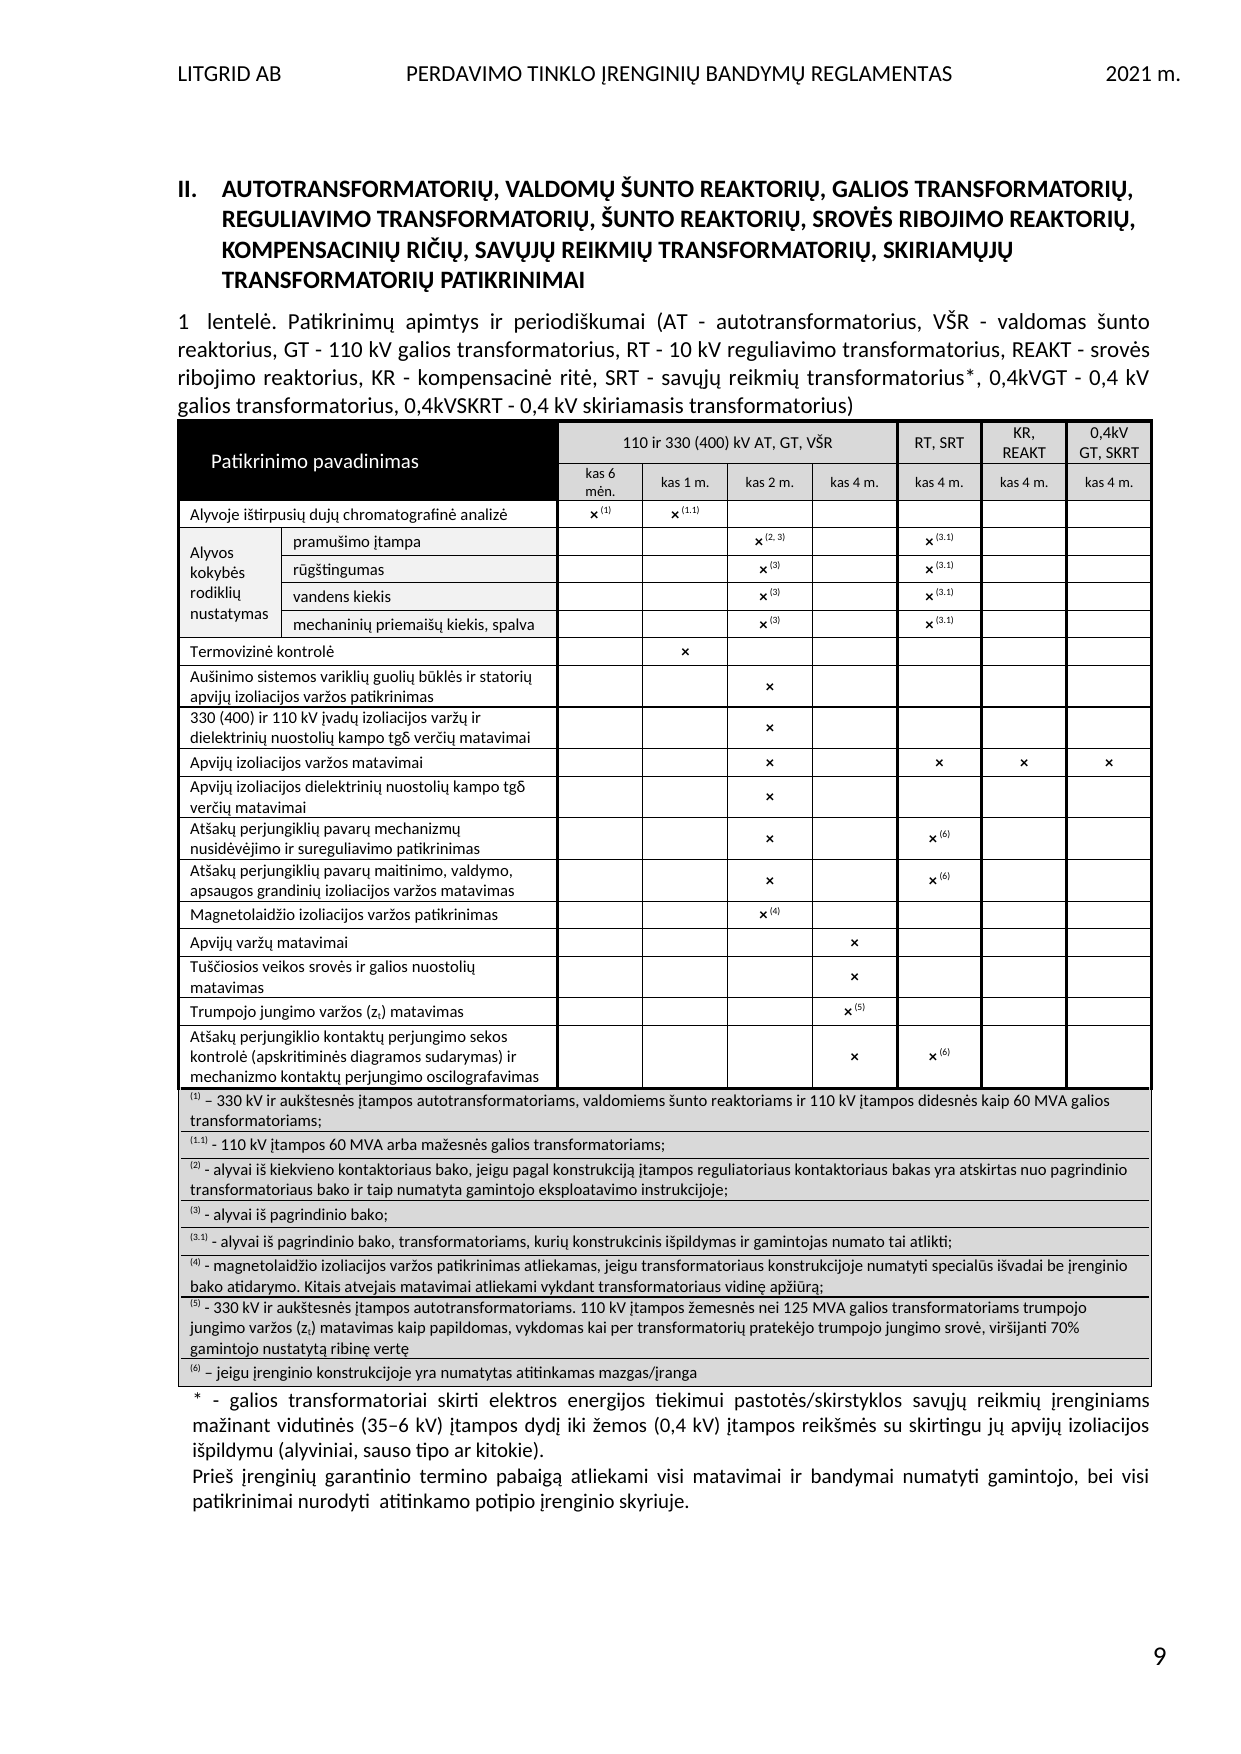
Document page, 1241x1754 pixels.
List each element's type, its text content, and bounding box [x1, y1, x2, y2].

table_cell Alyvoje ištirpusių dujų chromatografinė analizė [180, 501, 556, 527]
table_cell Aušinimo sistemos variklių guolių būklės ir statorių apvijų izoliacijos varžos patikrinimas [180, 666, 556, 706]
table_cell [559, 860, 642, 901]
table_cell [643, 583, 727, 610]
table_cell mechaninių priemaišų kiekis, spalva [282, 611, 556, 637]
table_cell [559, 638, 642, 665]
table_cell [813, 666, 896, 706]
table_cell [813, 528, 896, 555]
table_cell [643, 1026, 727, 1087]
table_cell [728, 929, 812, 956]
table_cell [983, 638, 1065, 665]
table_cell [983, 902, 1065, 928]
table_cell [813, 583, 896, 610]
table_cell × [728, 666, 812, 706]
table_cell [728, 957, 812, 997]
table_cell [899, 666, 980, 706]
table_cell × [899, 749, 980, 776]
table_cell × (1) [559, 501, 642, 527]
list * - galios transformatoriai skirti elektros energijos tiekimui pastotės/skirstyklos savųjų reikmių įrenginiams mažinant vidutinės (35–6 kV) įtampos dydį iki žemos (0,4 kV) įtampos reikšmės su skirtingu jų apvijų izoliacijos išpildymu (alyviniai, sauso tipo ar kitokie). [192, 1387, 1152, 1463]
table_cell vandens kiekis [282, 583, 556, 610]
table_cell × (3.1) [899, 583, 980, 610]
table_cell kas 4 m. [813, 464, 896, 500]
table_cell [643, 902, 727, 928]
table_cell [983, 777, 1065, 817]
table_cell [983, 860, 1065, 901]
table_cell × [728, 708, 812, 748]
table_cell × (3.1) [899, 528, 980, 555]
table_cell kas 4 m. [983, 464, 1065, 500]
table_cell [643, 929, 727, 956]
table_cell [983, 818, 1065, 859]
table_cell [643, 749, 727, 776]
table_cell Apvijų izoliacijos varžos matavimai [180, 749, 556, 776]
table_cell × (2, 3) [728, 528, 812, 555]
table_cell [983, 929, 1065, 956]
table_cell [1068, 929, 1150, 956]
table_cell [559, 957, 642, 997]
table_cell [559, 528, 642, 555]
table_cell [813, 749, 896, 776]
table_cell [983, 501, 1065, 527]
table_cell Magnetolaidžio izoliacijos varžos patikrinimas [180, 902, 556, 928]
table_cell × (6) [899, 1026, 980, 1087]
table_cell [813, 611, 896, 637]
table_cell × (3.1) [899, 556, 980, 582]
table_cell × (6) [899, 860, 980, 901]
table_cell kas 1 m. [643, 464, 727, 500]
table_cell kas 2 m. [728, 464, 812, 500]
table_cell [643, 556, 727, 582]
table_cell [559, 611, 642, 637]
list Prieš įrenginių garantinio termino pabaigą atliekami visi matavimai ir bandymai numatyti gamintojo, bei visi patikrinimai nurodyti atitinkamo potipio įrenginio skyriuje. [192, 1463, 1152, 1514]
table_cell [643, 528, 727, 555]
table_cell [899, 998, 980, 1025]
table_cell [643, 611, 727, 637]
table_cell [983, 957, 1065, 997]
table_cell Termovizinė kontrolė [180, 638, 556, 665]
table_cell × (3) [728, 611, 812, 637]
table_header Patikrinimo pavadinimas [180, 423, 556, 500]
table_cell [899, 708, 980, 748]
table_cell [983, 556, 1065, 582]
table_cell [813, 818, 896, 859]
table_cell Atšakų perjungiklių pavarų maitinimo, valdymo, apsaugos grandinių izoliacijos varžos matavimas [180, 860, 556, 901]
table_cell [1068, 998, 1150, 1025]
table_cell [1068, 638, 1150, 665]
table_cell pramušimo įtampa [282, 528, 556, 555]
table_cell (1) – 330 kV ir aukštesnės įtampos autotransformatoriams, valdomiems šunto reaktoriams ir 110 kV įtampos didesnės kaip 60 MVA galios transformatoriams; [179, 1087, 1151, 1131]
table_cell rūgštingumas [282, 556, 556, 582]
table_cell [983, 583, 1065, 610]
table_cell Tuščiosios veikos srovės ir galios nuostolių matavimas [180, 957, 556, 997]
table_cell [559, 583, 642, 610]
table_cell × [643, 638, 727, 665]
table_cell [1068, 957, 1150, 997]
table_cell [813, 708, 896, 748]
table_cell [813, 860, 896, 901]
table_cell (3) - alyvai iš pagrindinio bako; [179, 1200, 1151, 1227]
table_cell [1068, 777, 1150, 817]
table_cell [559, 777, 642, 817]
table_cell [983, 998, 1065, 1025]
table_cell kas 4 m. [1068, 464, 1150, 500]
table_cell [1068, 818, 1150, 859]
table_cell × [813, 1026, 896, 1087]
table_cell (3.1) - alyvai iš pagrindinio bako, transformatoriams, kurių konstrukcinis išpildymas ir gamintojas numato tai atlikti; [179, 1227, 1151, 1255]
table_cell [559, 1026, 642, 1087]
table_cell [1068, 528, 1150, 555]
table_cell [1068, 666, 1150, 706]
table_header KR, REAKT [983, 423, 1065, 463]
table_cell × (3) [728, 556, 812, 582]
table_cell [899, 929, 980, 956]
table_cell [1068, 611, 1150, 637]
table_cell × [813, 929, 896, 956]
table_cell [813, 501, 896, 527]
table_cell Apvijų izoliacijos dielektrinių nuostolių kampo tgδ verčių matavimai [180, 777, 556, 817]
text lentelė. Patikrinimų apimtys ir periodiškumai (AT - autotransformatorius, VŠR - valdomas šunto reaktorius, GT - 110 kV galios transformatorius, RT - 10 kV reguliavimo transformatorius, REAKT - srovės ribojimo reaktorius, KR - kompensacinė ritė, SRT - savųjų reikmių transformatorius*, 0,4kVGT - 0,4 kV galios transformatorius, 0,4kVSKRT - 0,4 kV skiriamasis transformatorius) [177, 307, 1152, 419]
table_cell [728, 998, 812, 1025]
table_cell [643, 708, 727, 748]
table_cell [1068, 902, 1150, 928]
table_cell [813, 902, 896, 928]
table_cell × [728, 818, 812, 859]
table_cell [1068, 860, 1150, 901]
table_cell [983, 528, 1065, 555]
table_cell [559, 902, 642, 928]
table_cell Alyvos kokybės rodiklių nustatymas [180, 528, 281, 637]
table_cell kas 6 mėn. [559, 464, 642, 500]
table_cell × [728, 777, 812, 817]
table_cell [643, 818, 727, 859]
table_cell Apvijų varžų matavimai [180, 929, 556, 956]
table_cell [813, 556, 896, 582]
table_cell [559, 708, 642, 748]
table_cell × (3.1) [899, 611, 980, 637]
table_cell [983, 708, 1065, 748]
table_cell [559, 998, 642, 1025]
table_cell × (4) [728, 902, 812, 928]
table_cell [813, 777, 896, 817]
table_cell × [728, 749, 812, 776]
subtitle AUTOTRANSFORMATORIŲ, VALDOMŲ ŠUNTO REAKTORIŲ, GALIOS TRANSFORMATORIŲ, REGULIAVIMO TRANSFORMATORIŲ, ŠUNTO REAKTORIŲ, SROVĖS RIBOJIMO REAKTORIŲ, KOMPENSACINIŲ RIČIŲ, SAVŲJŲ REIKMIŲ TRANSFORMATORIŲ, SKIRIAMŲJŲ TRANSFORMATORIŲ PATIKRINIMAI [177, 173, 1152, 295]
table_cell 330 (400) ir 110 kV įvadų izoliacijos varžų ir dielektrinių nuostolių kampo tgδ verčių matavimai [180, 708, 556, 748]
table_cell × (3) [728, 583, 812, 610]
table_cell [1068, 583, 1150, 610]
table_cell [899, 501, 980, 527]
table_cell [899, 638, 980, 665]
table_cell Atšakų perjungiklių pavarų mechanizmų nusidėvėjimo ir sureguliavimo patikrinimas [180, 818, 556, 859]
table_cell [643, 666, 727, 706]
table_header 110 ir 330 (400) kV AT, GT, VŠR [559, 423, 896, 463]
table_cell [1068, 501, 1150, 527]
table_cell [728, 501, 812, 527]
table_cell [813, 638, 896, 665]
table_cell × (6) [899, 818, 980, 859]
table_cell [728, 638, 812, 665]
table_cell [643, 860, 727, 901]
table_cell [1068, 708, 1150, 748]
table_cell [559, 556, 642, 582]
table_cell × [813, 957, 896, 997]
table_cell × [983, 749, 1065, 776]
table_cell Trumpojo jungimo varžos (zt) matavimas [180, 998, 556, 1025]
table_cell [643, 957, 727, 997]
table_cell [643, 998, 727, 1025]
table_cell (5) - 330 kV ir aukštesnės įtampos autotransformatoriams. 110 kV įtampos žemesnės nei 125 MVA galios transformatoriams trumpojo jungimo varžos (zt) matavimas kaip papildomas, vykdomas kai per transformatorių pratekėjo trumpojo jungimo srovė, viršijanti 70% gamintojo nustatytą ribinę vertę [179, 1296, 1151, 1358]
table_cell [559, 929, 642, 956]
table_cell × (5) [813, 998, 896, 1025]
table_cell [559, 749, 642, 776]
table_cell [1068, 556, 1150, 582]
table_cell Atšakų perjungiklio kontaktų perjungimo sekos kontrolė (apskritiminės diagramos sudarymas) ir mechanizmo kontaktų perjungimo oscilografavimas [180, 1026, 556, 1087]
table_cell [1068, 1026, 1150, 1087]
table_cell (1.1) - 110 kV įtampos 60 MVA arba mažesnės galios transformatoriams; [179, 1131, 1151, 1158]
table_cell [983, 1026, 1065, 1087]
table_cell [899, 777, 980, 817]
table_header RT, SRT [899, 423, 980, 463]
table_cell [559, 666, 642, 706]
table_cell (4) - magnetolaidžio izoliacijos varžos patikrinimas atliekamas, jeigu transformatoriaus konstrukcijoje numatyti specialūs išvadai be įrenginio bako atidarymo. Kitais atvejais matavimai atliekami vykdant transformatoriaus vidinę apžiūrą; [179, 1255, 1151, 1296]
table_cell [643, 777, 727, 817]
table_cell (6) – jeigu įrenginio konstrukcijoje yra numatytas atitinkamas mazgas/įranga [179, 1358, 1151, 1386]
table_cell [899, 957, 980, 997]
table_cell [983, 666, 1065, 706]
table_header 0,4kV GT, SKRT [1068, 423, 1150, 463]
table_cell [559, 818, 642, 859]
table_cell (2) - alyvai iš kiekvieno kontaktoriaus bako, jeigu pagal konstrukciją įtampos reguliatoriaus kontaktoriaus bakas yra atskirtas nuo pagrindinio transformatoriaus bako ir taip numatyta gamintojo eksploatavimo instrukcijoje; [179, 1158, 1151, 1200]
table_cell × [728, 860, 812, 901]
table_cell kas 4 m. [899, 464, 980, 500]
table_cell [983, 611, 1065, 637]
table_cell × (1.1) [643, 501, 727, 527]
table_cell [899, 902, 980, 928]
table_cell × [1068, 749, 1150, 776]
table_cell [728, 1026, 812, 1087]
